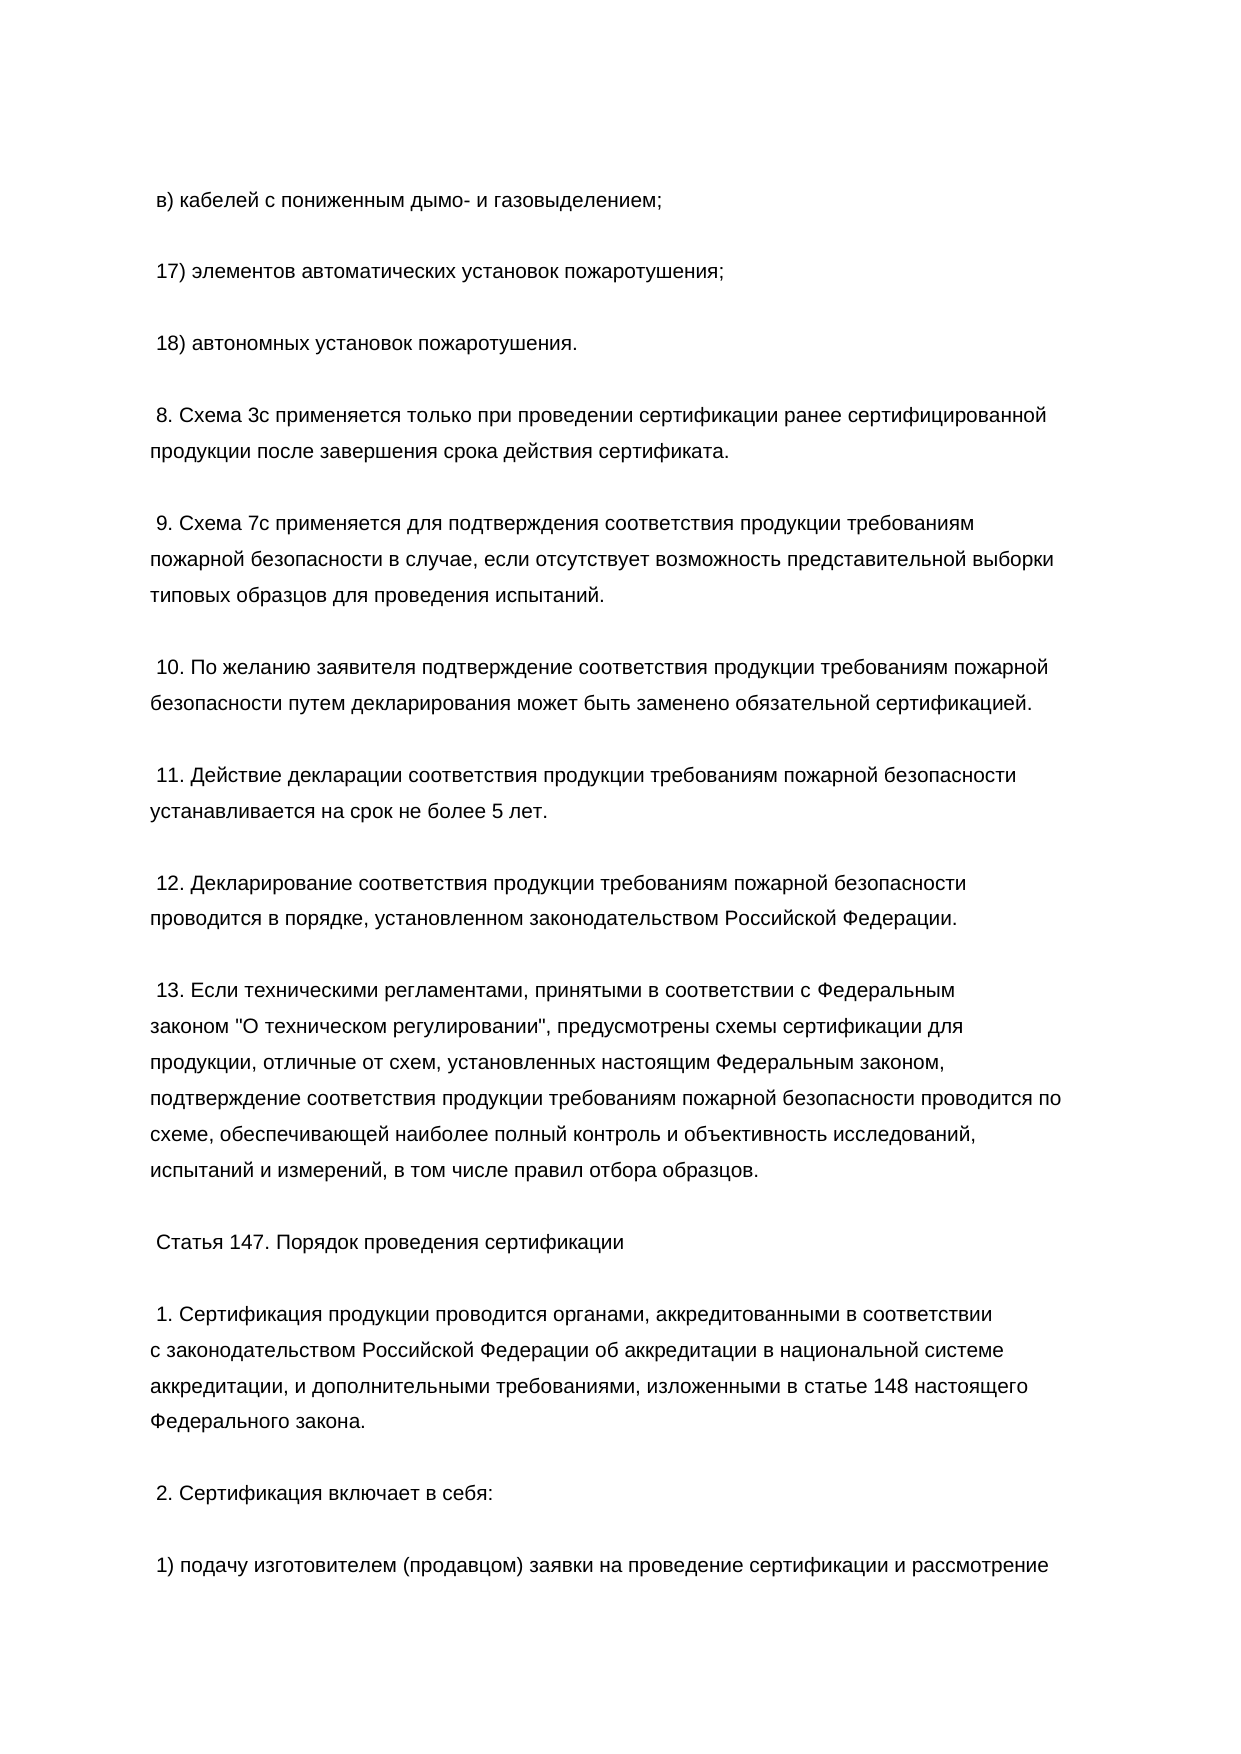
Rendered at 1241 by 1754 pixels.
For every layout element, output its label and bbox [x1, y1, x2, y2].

table_cell [140, 150, 1078, 1577]
